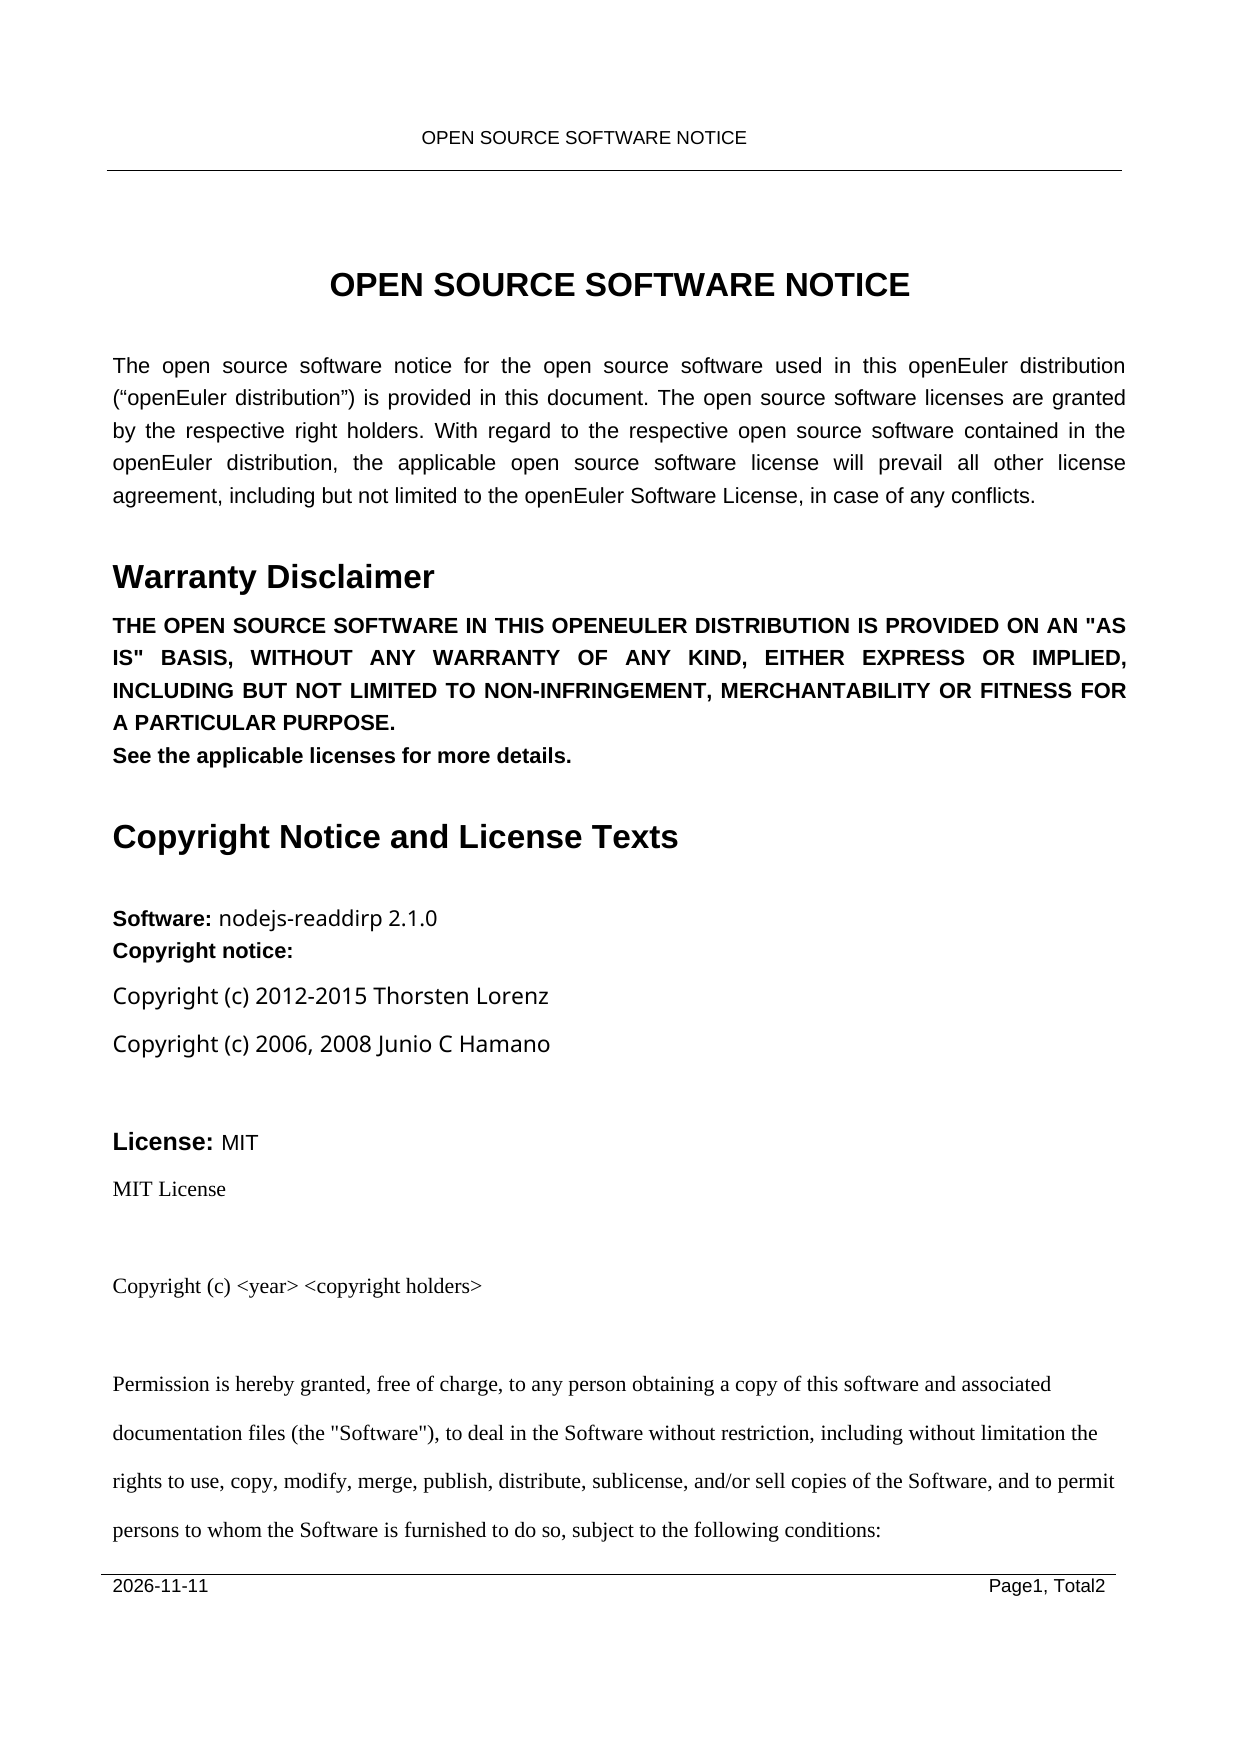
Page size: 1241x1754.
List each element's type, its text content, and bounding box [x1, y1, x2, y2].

text THE OPEN SOURCE SOFTWARE IN THIS OPENEULER DISTRIBUTION IS PROVIDED ON AN "AS IS" BASIS, WITHOUT ANY WARRANTY OF ANY KIND, EITHER EXPRESS OR IMPLIED, INCLUDING BUT NOT LIMITED TO NON-INFRINGEMENT, MERCHANTABILITY OR FITNESS FOR A PARTICULAR PURPOSE. See the applicable licenses for more details. [112, 609, 1128, 771]
text Copyright Notice and License Texts [112, 804, 1128, 869]
text Copyright (c) 2012-2015 Thorsten Lorenz Copyright (c) 2006, 2008 Junio C Hamano [112, 979, 1128, 1109]
text The open source software notice for the open source software used in this openEuler distribution (“openEuler distribution”) is provided in this document. The open source software licenses are granted by the respective right holders. With regard to the respective open source software contained in the openEuler distribution, the applicable open source software license will prevail all other license agreement, including but not limited to the openEuler Software License, in case of any conflicts. [112, 349, 1128, 511]
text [112, 1172, 1128, 1546]
text License: MIT [112, 1125, 1128, 1158]
text Software: nodejs-readdirp 2.1.0 [112, 901, 1128, 934]
text Copyright notice: [112, 934, 1128, 966]
text OPEN SOURCE SOFTWARE NOTICE [112, 251, 1128, 316]
text Warranty Disclaimer [112, 544, 1128, 609]
